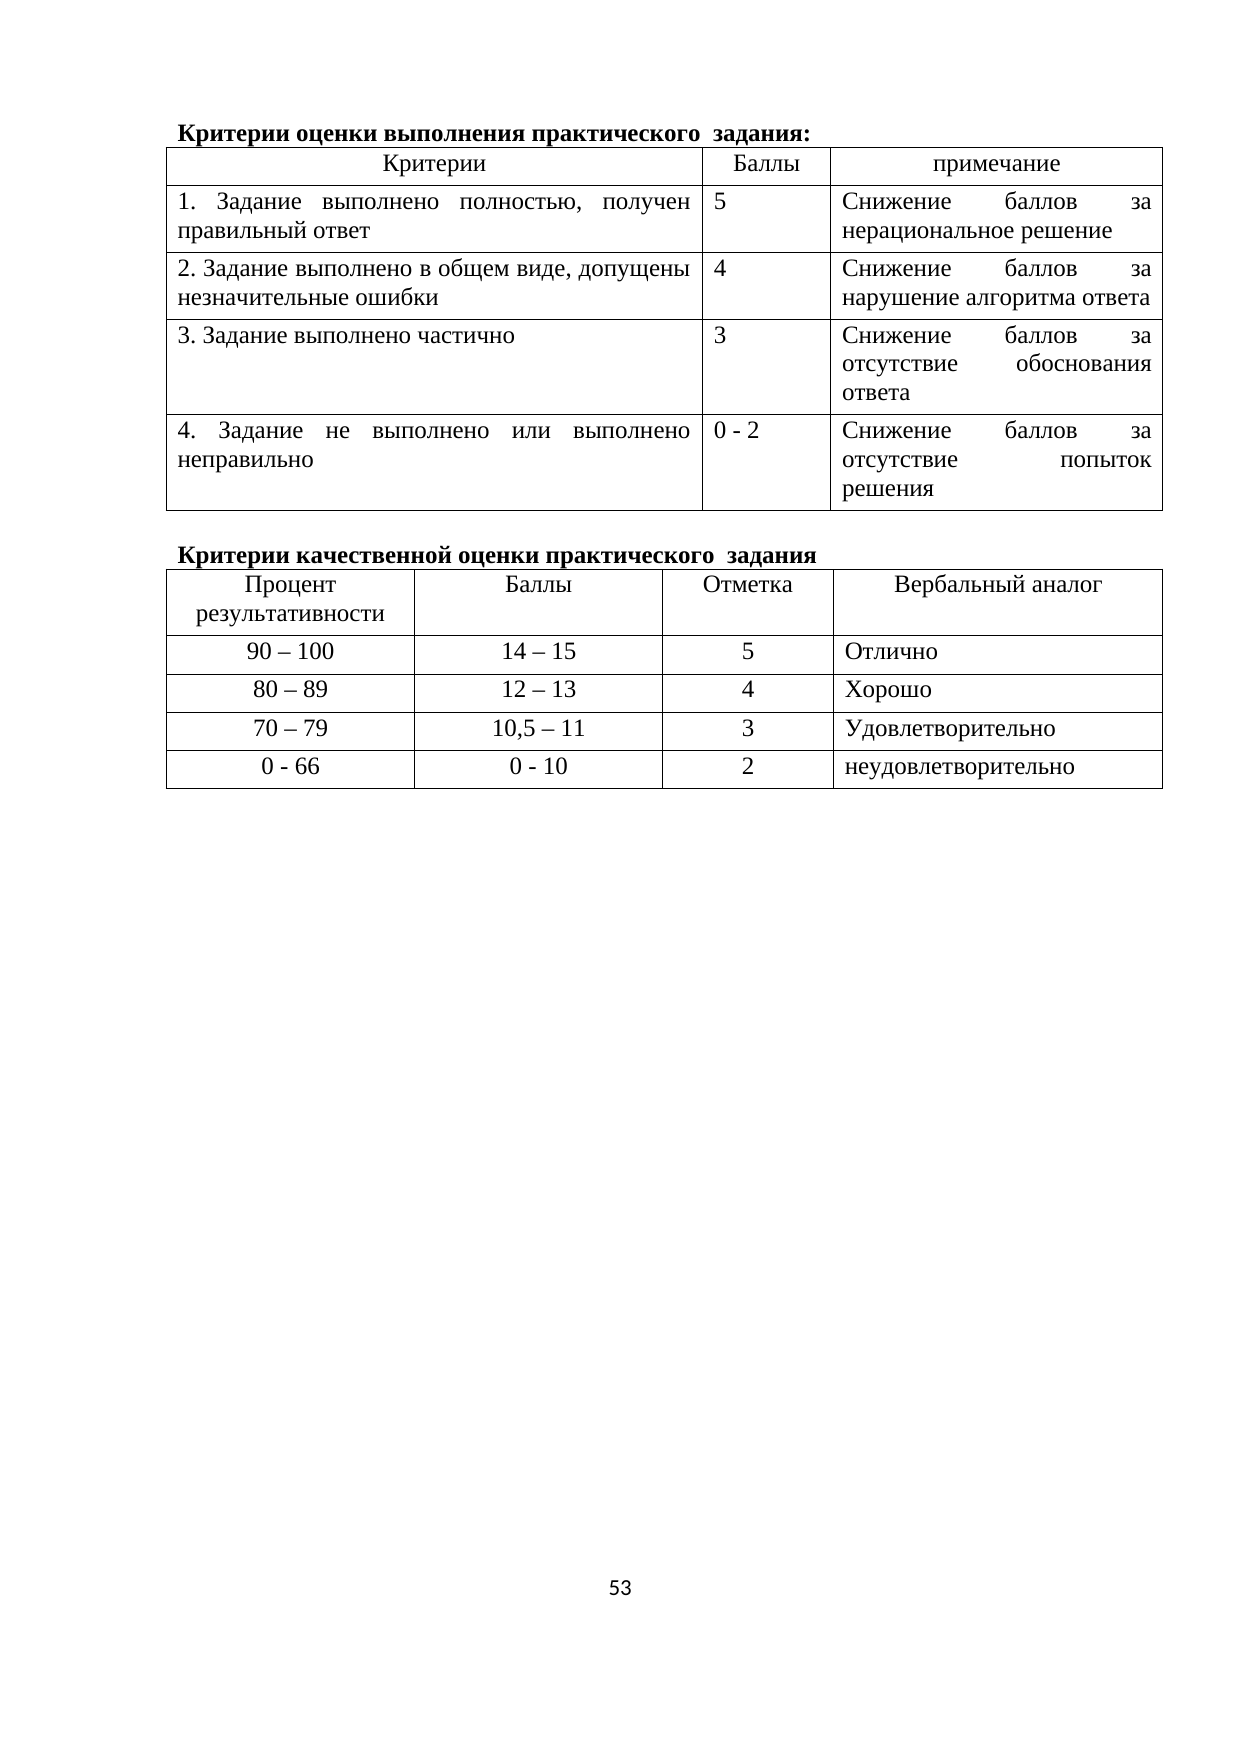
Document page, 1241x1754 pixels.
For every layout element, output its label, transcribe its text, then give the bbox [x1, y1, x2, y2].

text Критерии качественной оценки практического задания [177, 540, 1152, 568]
table_cell Снижение баллов за отсутствие обоснования ответа [831, 320, 1162, 414]
table_cell 2 [663, 751, 833, 788]
table_cell 4 [703, 253, 830, 319]
table_header Вербальный аналог [834, 570, 1162, 635]
table_cell 3. Задание выполнено частично [167, 320, 702, 414]
table_cell 3 [703, 320, 830, 414]
table_cell 70 – 79 [167, 713, 414, 750]
table_cell 5 [703, 186, 830, 252]
table_header Процент результативности [167, 570, 414, 635]
table_cell Удовлетворительно [834, 713, 1162, 750]
table_cell 10,5 – 11 [415, 713, 662, 750]
table_cell 0 - 2 [703, 415, 830, 510]
table_cell Отлично [834, 636, 1162, 673]
table_header примечание [831, 148, 1162, 185]
table_header Баллы [703, 148, 830, 185]
table_cell 1. Задание выполнено полностью, получен правильный ответ [167, 186, 702, 252]
table_cell неудовлетворительно [834, 751, 1162, 788]
table_cell 2. Задание выполнено в общем виде, допущены незначительные ошибки [167, 253, 702, 319]
table_cell Снижение баллов за нерациональное решение [831, 186, 1162, 252]
table_header Критерии [167, 148, 702, 185]
table_cell Снижение баллов за нарушение алгоритма ответа [831, 253, 1162, 319]
table_cell 4 [663, 675, 833, 712]
table_cell 90 – 100 [167, 636, 414, 673]
table_cell 12 – 13 [415, 675, 662, 712]
text Критерии оценки выполнения практического задания: [177, 118, 1152, 147]
table_header Баллы [415, 570, 662, 635]
table_header Отметка [663, 570, 833, 635]
table_cell 5 [663, 636, 833, 673]
table_cell Снижение баллов за отсутствие попыток решения [831, 415, 1162, 510]
table_cell 0 - 10 [415, 751, 662, 788]
table_cell Хорошо [834, 675, 1162, 712]
table_cell 0 - 66 [167, 751, 414, 788]
table_cell 3 [663, 713, 833, 750]
table_cell 80 – 89 [167, 675, 414, 712]
table_cell 14 – 15 [415, 636, 662, 673]
table_cell 4. Задание не выполнено или выполнено неправильно [167, 415, 702, 510]
